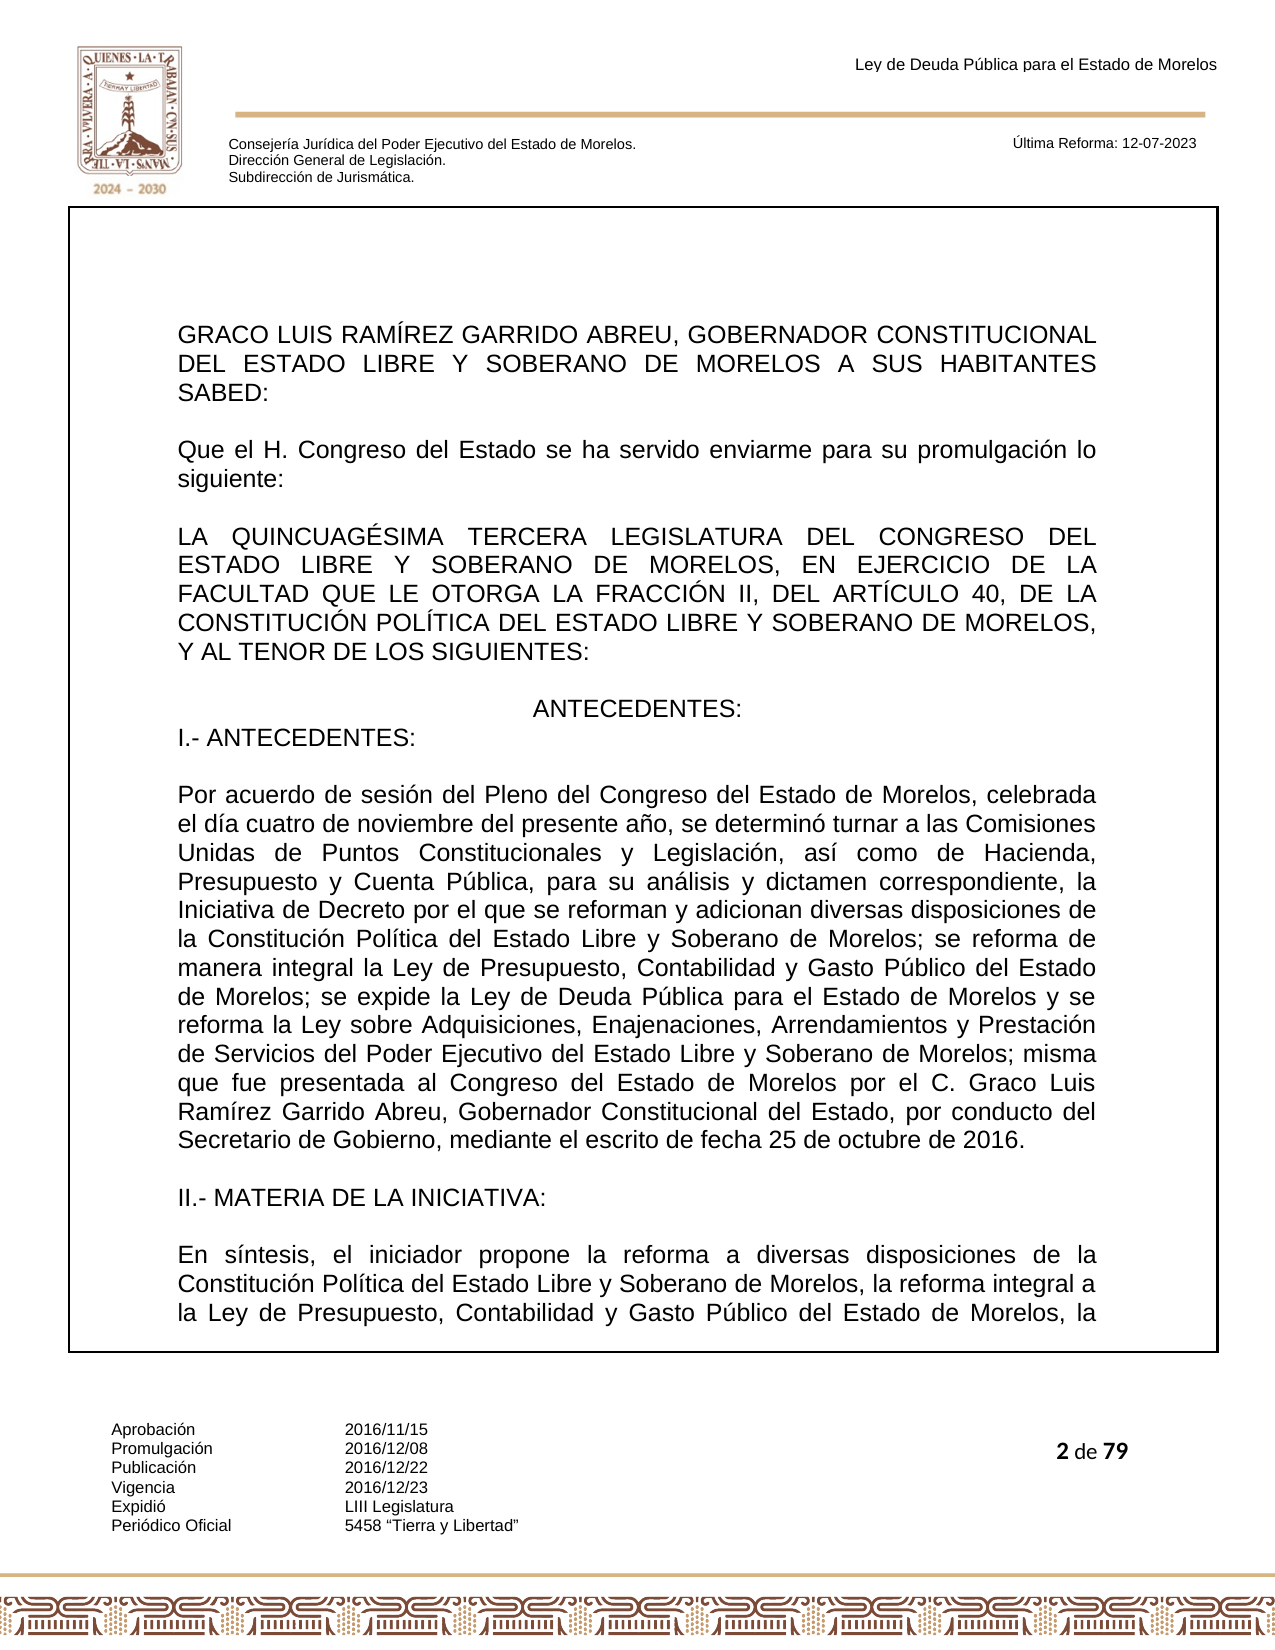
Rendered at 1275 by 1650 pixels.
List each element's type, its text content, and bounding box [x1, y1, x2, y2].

text I.- ANTECEDENTES: [177, 723, 1098, 752]
picture [72, 39, 200, 200]
picture [0, 1565, 1275, 1650]
picture [235, 93, 1206, 127]
text GRACO LUIS RAMÍREZ GARRIDO ABREU, GOBERNADOR CONSTITUCIONAL DEL ESTADO LIBRE Y SOBERANO DE MORELOS A SUS HABITANTES SABED: [177, 320, 1098, 407]
text LA QUINCUAGÉSIMA TERCERA LEGISLATURA DEL CONGRESO DEL ESTADO LIBRE Y SOBERANO DE MORELOS, EN EJERCICIO DE LA FACULTAD QUE LE OTORGA LA FRACCIÓN II, DEL ARTÍCULO 40, DE LA CONSTITUCIÓN POLÍTICA DEL ESTADO LIBRE Y SOBERANO DE MORELOS, Y AL TENOR DE LOS SIGUIENTES: [177, 522, 1098, 665]
text II.- MATERIA DE LA INICIATIVA: [177, 1183, 1098, 1212]
text Por acuerdo de sesión del Pleno del Congreso del Estado de Morelos, celebrada el día cuatro de noviembre del presente año, se determinó turnar a las Comisiones Unidas de Puntos Constitucionales y Legislación, así como de Hacienda, Presupuesto y Cuenta Pública, para su análisis y dictamen correspondiente, la Iniciativa de Decreto por el que se reforman y adicionan diversas disposiciones de la Constitución Política del Estado Libre y Soberano de Morelos; se reforma de manera integral la Ley de Presupuesto, Contabilidad y Gasto Público del Estado de Morelos; se expide la Ley de Deuda Pública para el Estado de Morelos y se reforma la Ley sobre Adquisiciones, Enajenaciones, Arrendamientos y Prestación de Servicios del Poder Ejecutivo del Estado Libre y Soberano de Morelos; misma que fue presentada al Congreso del Estado de Morelos por el C. Graco Luis Ramírez Garrido Abreu, Gobernador Constitucional del Estado, por conducto del Secretario de Gobierno, mediante el escrito de fecha 25 de octubre de 2016. [177, 780, 1098, 1154]
text Que el H. Congreso del Estado se ha servido enviarme para su promulgación lo siguiente: [177, 435, 1098, 493]
text ANTECEDENTES: [177, 694, 1098, 723]
